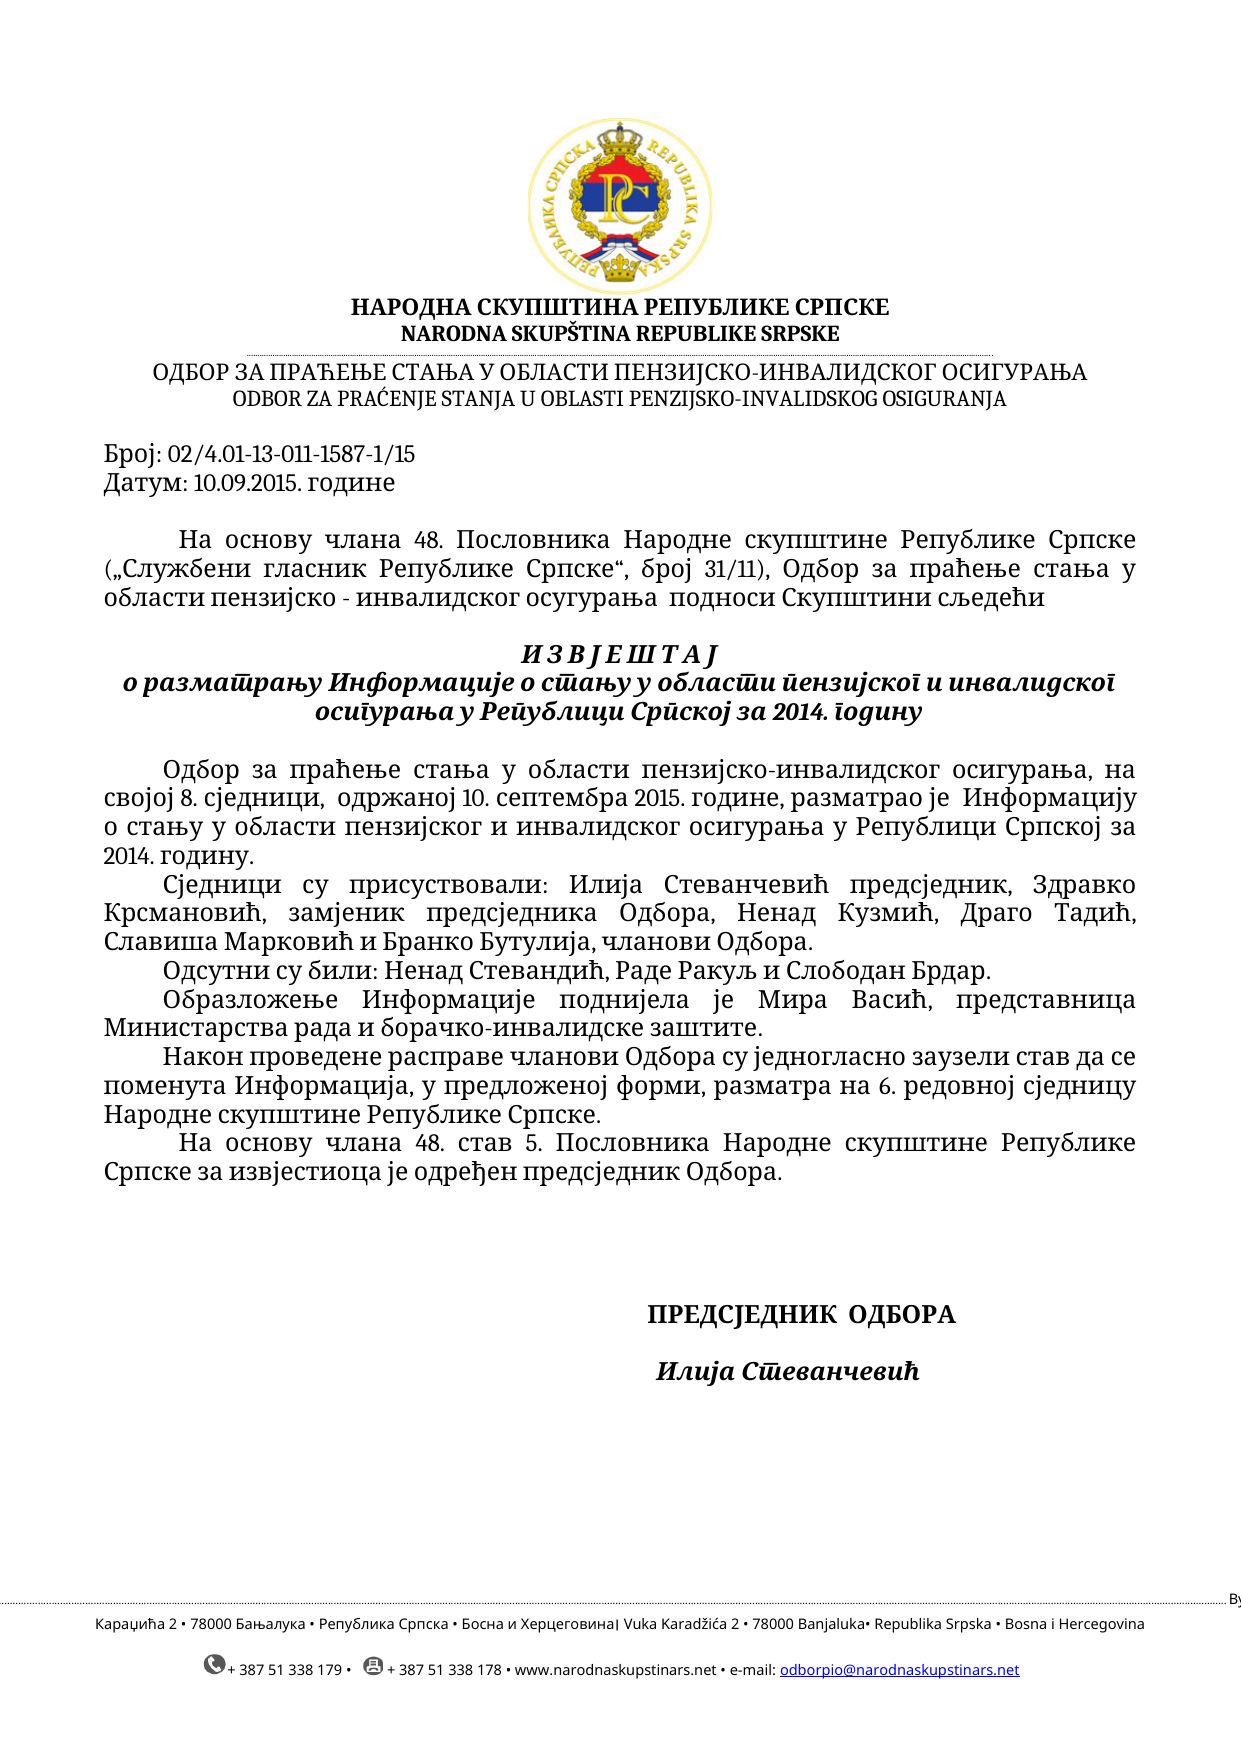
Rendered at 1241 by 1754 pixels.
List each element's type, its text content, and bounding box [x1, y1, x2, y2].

text о разматрању Информације о стању у области пензијског и инвалидског осигурања у Републици Српској за 2014. годину [103, 669, 1137, 727]
text И З В Ј Е Ш Т А Ј [103, 641, 1137, 669]
text Илија Стеванчевић [103, 1358, 1137, 1387]
text Образложење Информације поднијела је Мира Васић, представница Министарства рада и борачко-инвалидске заштите. [103, 986, 1137, 1043]
text Број: 02/4.01-13-011-1587-1/15 [103, 440, 1137, 469]
text На основу члана 48. став 5. Пословника Народне скупштине Републике Српске за извјестиоца је одређен предсједник Одбора. [103, 1129, 1137, 1187]
text На основу члана 48. Пословника Народне скупштине Републике Српске („Службени гласник Републике Српске“, број 31/11), Одбор за праћење стања у области пензијско - инвалидског осугурања подноси Скупштини сљедећи [103, 526, 1137, 613]
text Одсутни су били: Ненад Стевандић, Раде Ракуљ и Слободан Брдар. [103, 957, 1137, 986]
text Сједници су присуствовали: Илија Стеванчевић предсједник, Здравко Крсмановић, замјеник предсједника Одбора, Ненад Кузмић, Драго Тадић, Славиша Марковић и Бранко Бутулија, чланови Одбора. [103, 871, 1137, 957]
text Одбор за праћење стања у области пензијско-инвалидског осигурања, на својој 8. сједници, одржаној 10. септембра 2015. године, разматрао је Информацију о стању у области пензијског и инвалидског осигурања у Републици Српској за 2014. годину. [103, 756, 1137, 871]
text ПРЕДСЈЕДНИК ОДБОРА [546, 1301, 1137, 1330]
text Након проведене расправе чланови Одбора су једногласно заузели став да се поменута Информација, у предложеној форми, разматра на 6. редовној сједницу Народне скупштине Републике Српске. [103, 1043, 1137, 1129]
text Датум: 10.09.2015. године [103, 469, 1137, 498]
